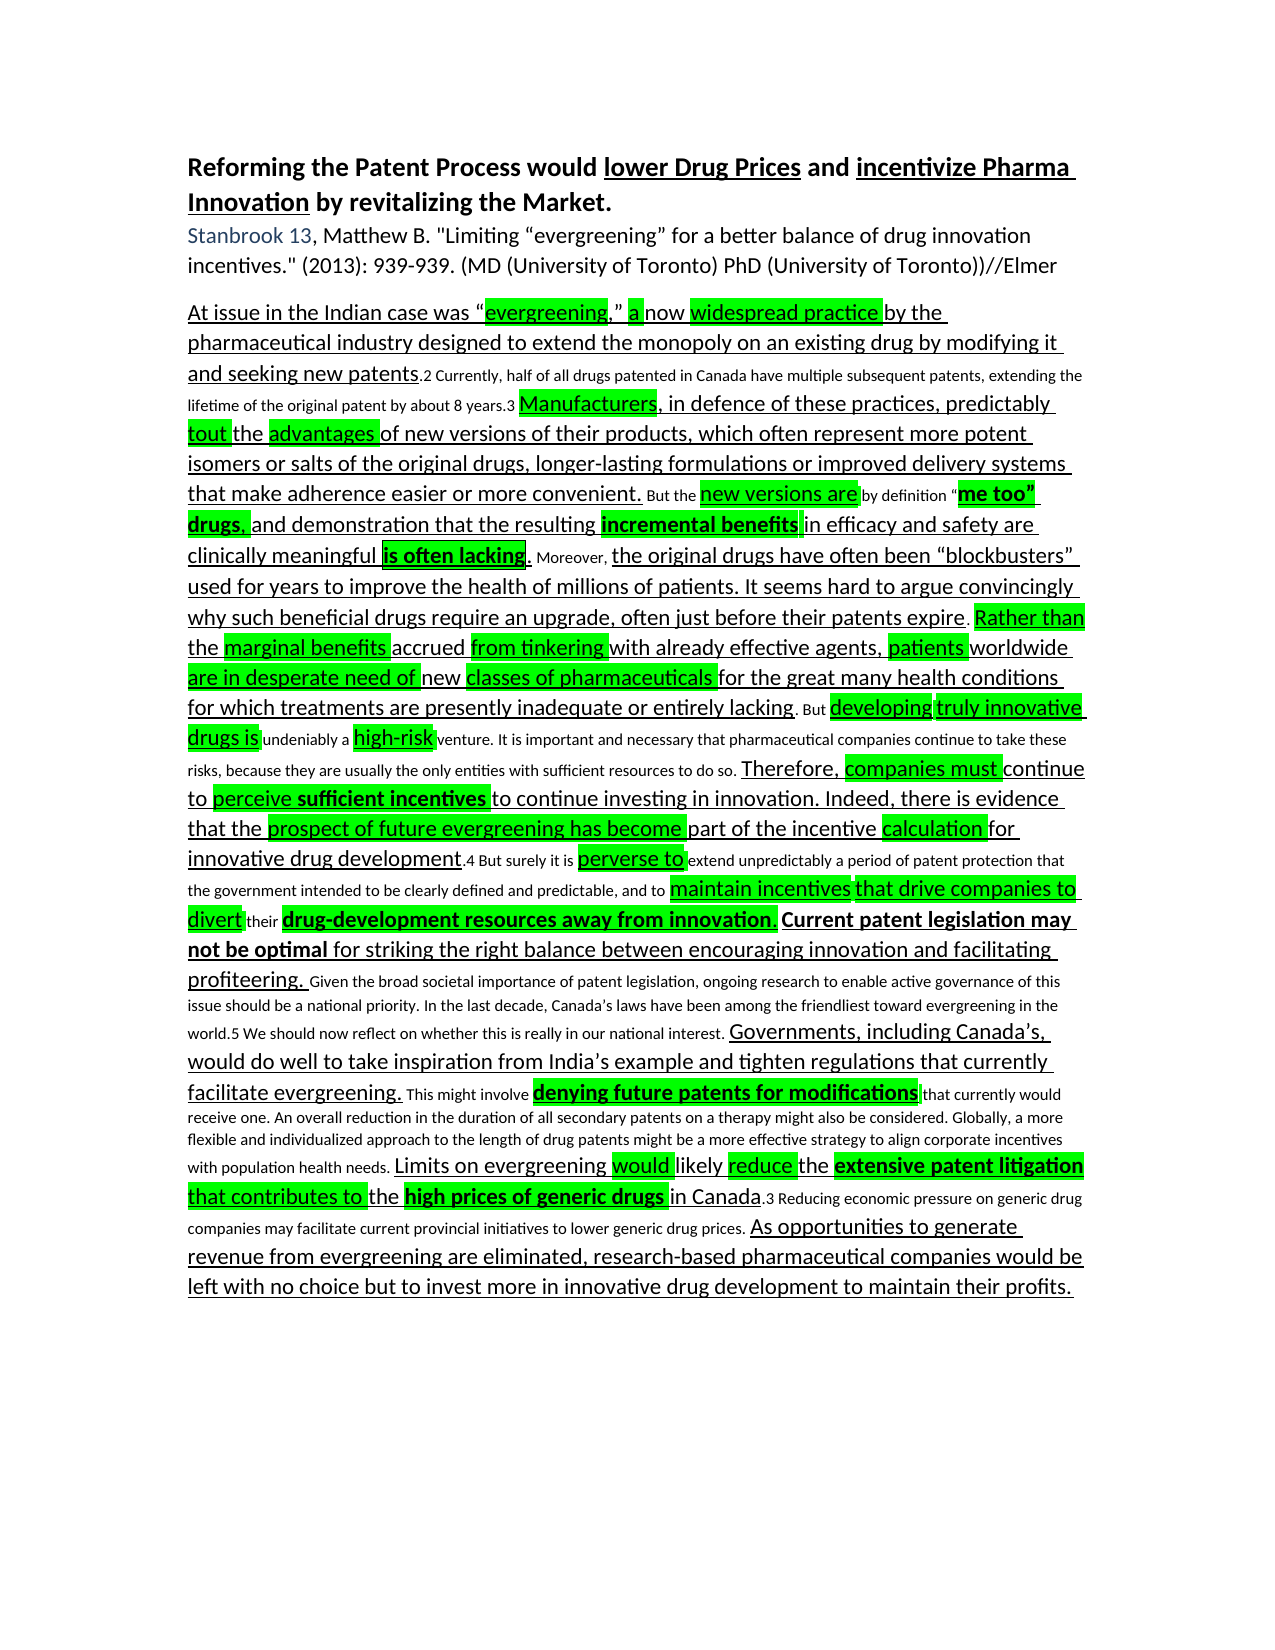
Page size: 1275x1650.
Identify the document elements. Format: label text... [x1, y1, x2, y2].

text Stanbrook 13, Matthew B. "Limiting “evergreening” for a better balance of drug innovation incentives." (2013): 939-939. (MD (University of Toronto) PhD (University of Toronto))//Elmer [187, 221, 1087, 279]
text At issue in the Indian case was “evergreening,” a now widespread practice by the pharmaceutical industry designed to extend the monopoly on an existing drug by modifying it and seeking new patents.2 Currently, half of all drugs patented in Canada have multiple subsequent patents, extending the lifetime of the original patent by about 8 years.3 Manufacturers, in defence of these practices, predictably tout the advantages of new versions of their products, which often represent more potent isomers or salts of the original drugs, longer-lasting formulations or improved delivery systems that make adherence easier or more convenient. But the new versions are by definition “me too” drugs, and demonstration that the resulting incremental benefits in efficacy and safety are clinically meaningful is often lacking. Moreover, the original drugs have often been “blockbusters” used for years to improve the health of millions of patients. It seems hard to argue convincingly why such beneficial drugs require an upgrade, often just before their patents expire. Rather than the marginal benefits accrued from tinkering with already effective agents, patients worldwide are in desperate need of new classes of pharmaceuticals for the great many health conditions for which treatments are presently inadequate or entirely lacking. But developing truly innovative drugs is undeniably a high-risk venture. It is important and necessary that pharmaceutical companies continue to take these risks, because they are usually the only entities with sufficient resources to do so. Therefore, companies must continue to perceive sufficient incentives to continue investing in innovation. Indeed, there is evidence that the prospect of future evergreening has become part of the incentive calculation for innovative drug development.4 But surely it is perverse to extend unpredictably a period of patent protection that the government intended to be clearly defined and predictable, and to maintain incentives that drive companies to divert their drug-development resources away from innovation. Current patent legislation may not be optimal for striking the right balance between encouraging innovation and facilitating profiteering. Given the broad societal importance of patent legislation, ongoing research to enable active governance of this issue should be a national priority. In the last decade, Canada’s laws have been among the friendliest toward evergreening in the world.5 We should now reflect on whether this is really in our national interest. Governments, including Canada’s, would do well to take inspiration from India’s example and tighten regulations that currently facilitate evergreening. This might involve denying future patents for modifications that currently would receive one. An overall reduction in the duration of all secondary patents on a therapy might also be considered. Globally, a more flexible and individualized approach to the length of drug patents might be a more effective strategy to align corporate incentives with population health needs. Limits on evergreening would likely reduce the extensive patent litigation that contributes to the high prices of generic drugs in Canada.3 Reducing economic pressure on generic drug companies may facilitate current provincial initiatives to lower generic drug prices. As opportunities to generate revenue from evergreening are eliminated, research-based pharmaceutical companies would be left with no choice but to invest more in innovative drug development to maintain their profits. [187, 298, 1087, 1301]
subtitle Reforming the Patent Process would lower Drug Prices and incentivize Pharma Innovation by revitalizing the Market. [187, 150, 1087, 219]
